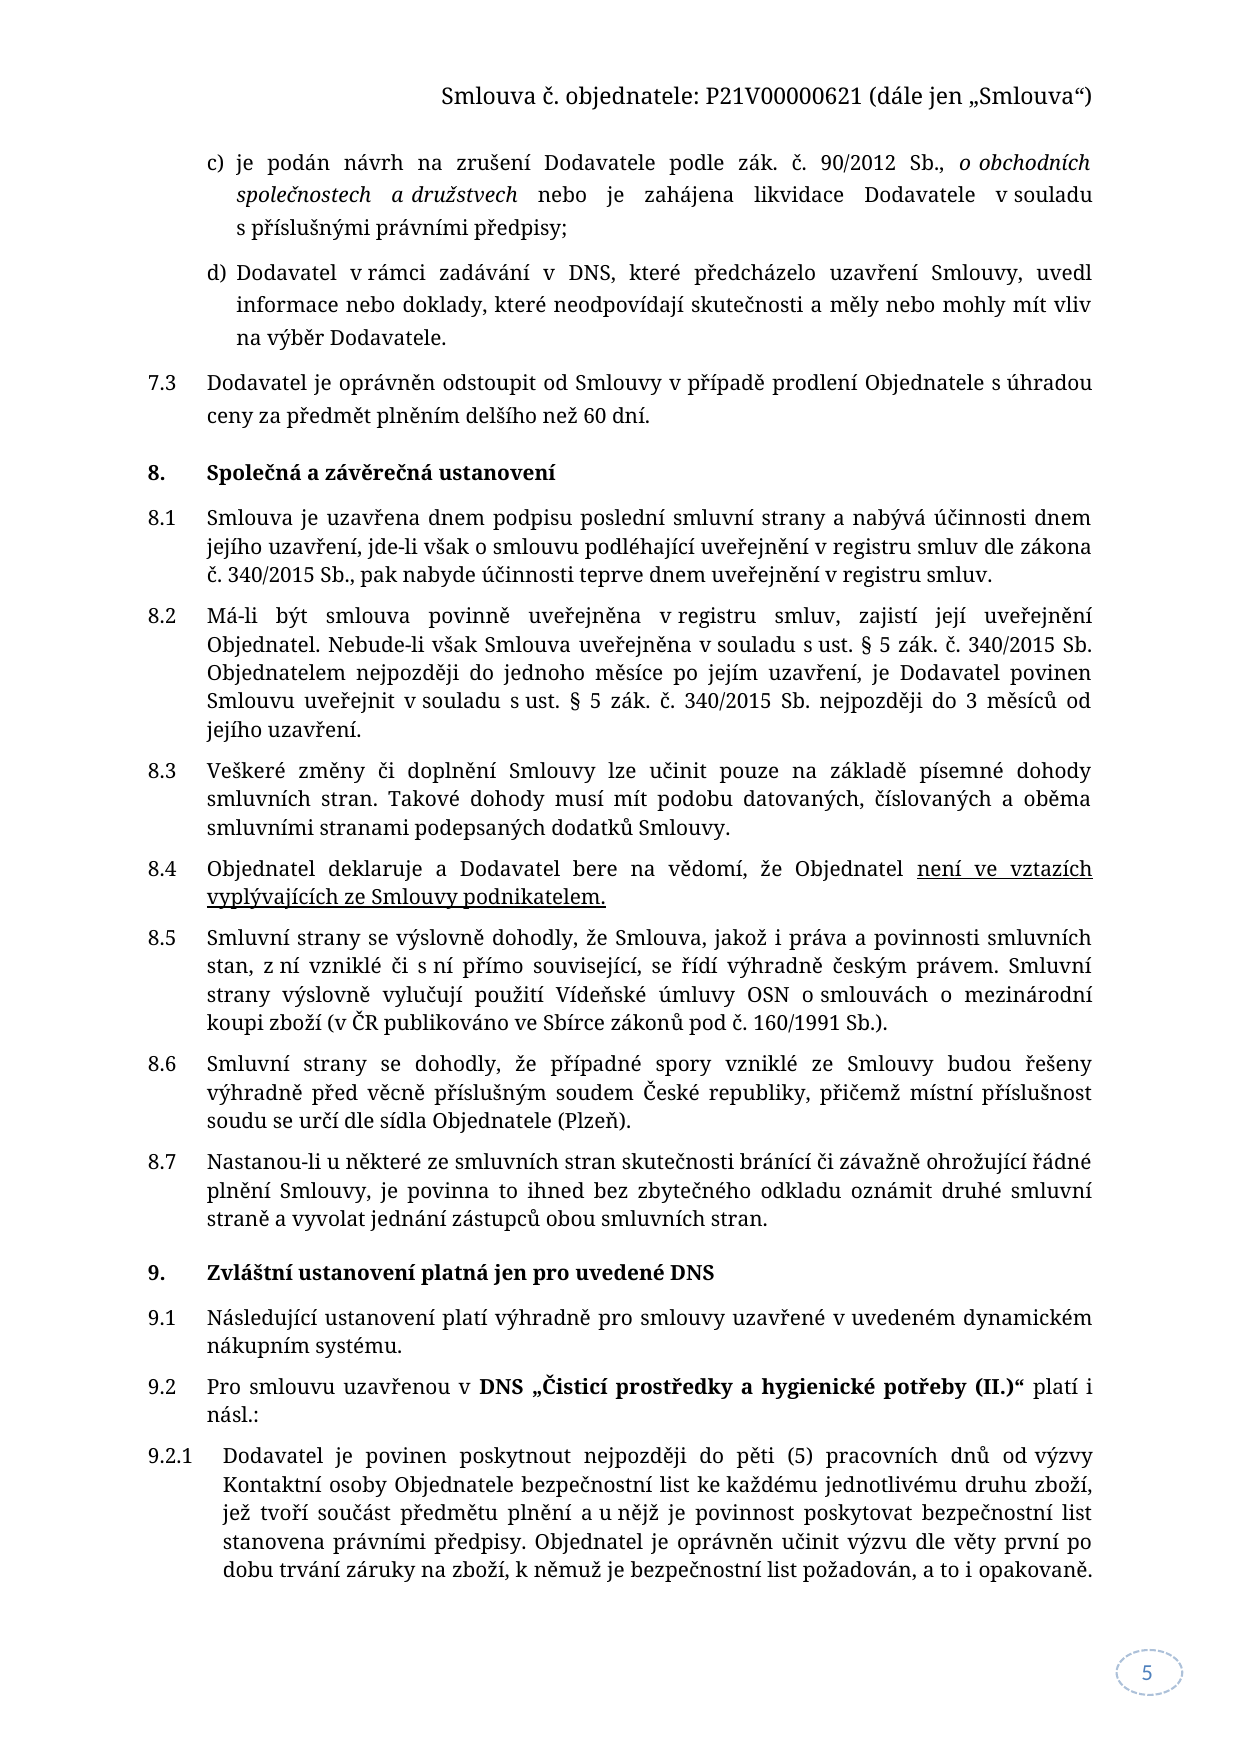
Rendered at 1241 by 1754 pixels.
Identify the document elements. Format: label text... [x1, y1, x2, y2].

list Dodavatel v rámci zadávání v DNS, které předcházelo uzavření Smlouvy, uvedl informace nebo doklady, které neodpovídají skutečnosti a měly nebo mohly mít vliv na výběr Dodavatele. [207, 258, 1093, 352]
list Objednatel deklaruje a Dodavatel bere na vědomí, že Objednatel není ve vztazích vyplývajících ze Smlouvy podnikatelem. [148, 854, 1093, 911]
list Pro smlouvu uzavřenou v DNS „Čisticí prostředky a hygienické potřeby (II.)“ platí i násl.: [148, 1372, 1093, 1429]
list Zvláštní ustanovení platná jen pro uvedené DNS [148, 1258, 1093, 1286]
list Nastanou-li u některé ze smluvních stran skutečnosti bránící či závažně ohrožující řádné plnění Smlouvy, je povinna to ihned bez zbytečného odkladu oznámit druhé smluvní straně a vyvolat jednání zástupců obou smluvních stran. [148, 1147, 1093, 1233]
list Smluvní strany se dohodly, že případné spory vzniklé ze Smlouvy budou řešeny výhradně před věcně příslušným soudem České republiky, přičemž místní příslušnost soudu se určí dle sídla Objednatele (Plzeň). [148, 1049, 1093, 1135]
list Smlouva je uzavřena dnem podpisu poslední smluvní strany a nabývá účinnosti dnem jejího uzavření, jde-li však o smlouvu podléhající uveřejnění v registru smluv dle zákona č. 340/2015 Sb., pak nabyde účinnosti teprve dnem uveřejnění v registru smluv. [148, 503, 1093, 589]
list Dodavatel je oprávněn odstoupit od Smlouvy v případě prodlení Objednatele s úhradou ceny za předmět plněním delšího než 60 dní. [148, 368, 1093, 429]
list Veškeré změny či doplnění Smlouvy lze učinit pouze na základě písemné dohody smluvních stran. Takové dohody musí mít podobu datovaných, číslovaných a oběma smluvními stranami podepsaných dodatků Smlouvy. [148, 756, 1093, 841]
list je podán návrh na zrušení Dodavatele podle zák. č. 90/2012 Sb., o obchodních společnostech a družstvech nebo je zahájena likvidace Dodavatele v souladu s příslušnými právními předpisy; [207, 148, 1093, 241]
list Smluvní strany se výslovně dohodly, že Smlouva, jakož i práva a povinnosti smluvních stan, z ní vzniklé či s ní přímo související, se řídí výhradně českým právem. Smluvní strany výslovně vylučují použití Vídeňské úmluvy OSN o smlouvách o mezinárodní koupi zboží (v ČR publikováno ve Sbírce zákonů pod č. 160/1991 Sb.). [148, 923, 1093, 1037]
list Má-li být smlouva povinně uveřejněna v registru smluv, zajistí její uveřejnění Objednatel. Nebude-li však Smlouva uveřejněna v souladu s ust. § 5 zák. č. 340/2015 Sb. Objednatelem nejpozději do jednoho měsíce po jejím uzavření, je Dodavatel povinen Smlouvu uveřejnit v souladu s ust. § 5 zák. č. 340/2015 Sb. nejpozději do 3 měsíců od jejího uzavření. [148, 601, 1093, 743]
list Společná a závěrečná ustanovení [148, 458, 1093, 487]
list Následující ustanovení platí výhradně pro smlouvy uzavřené v uvedeném dynamickém nákupním systému. [148, 1303, 1093, 1359]
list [148, 1441, 1093, 1584]
